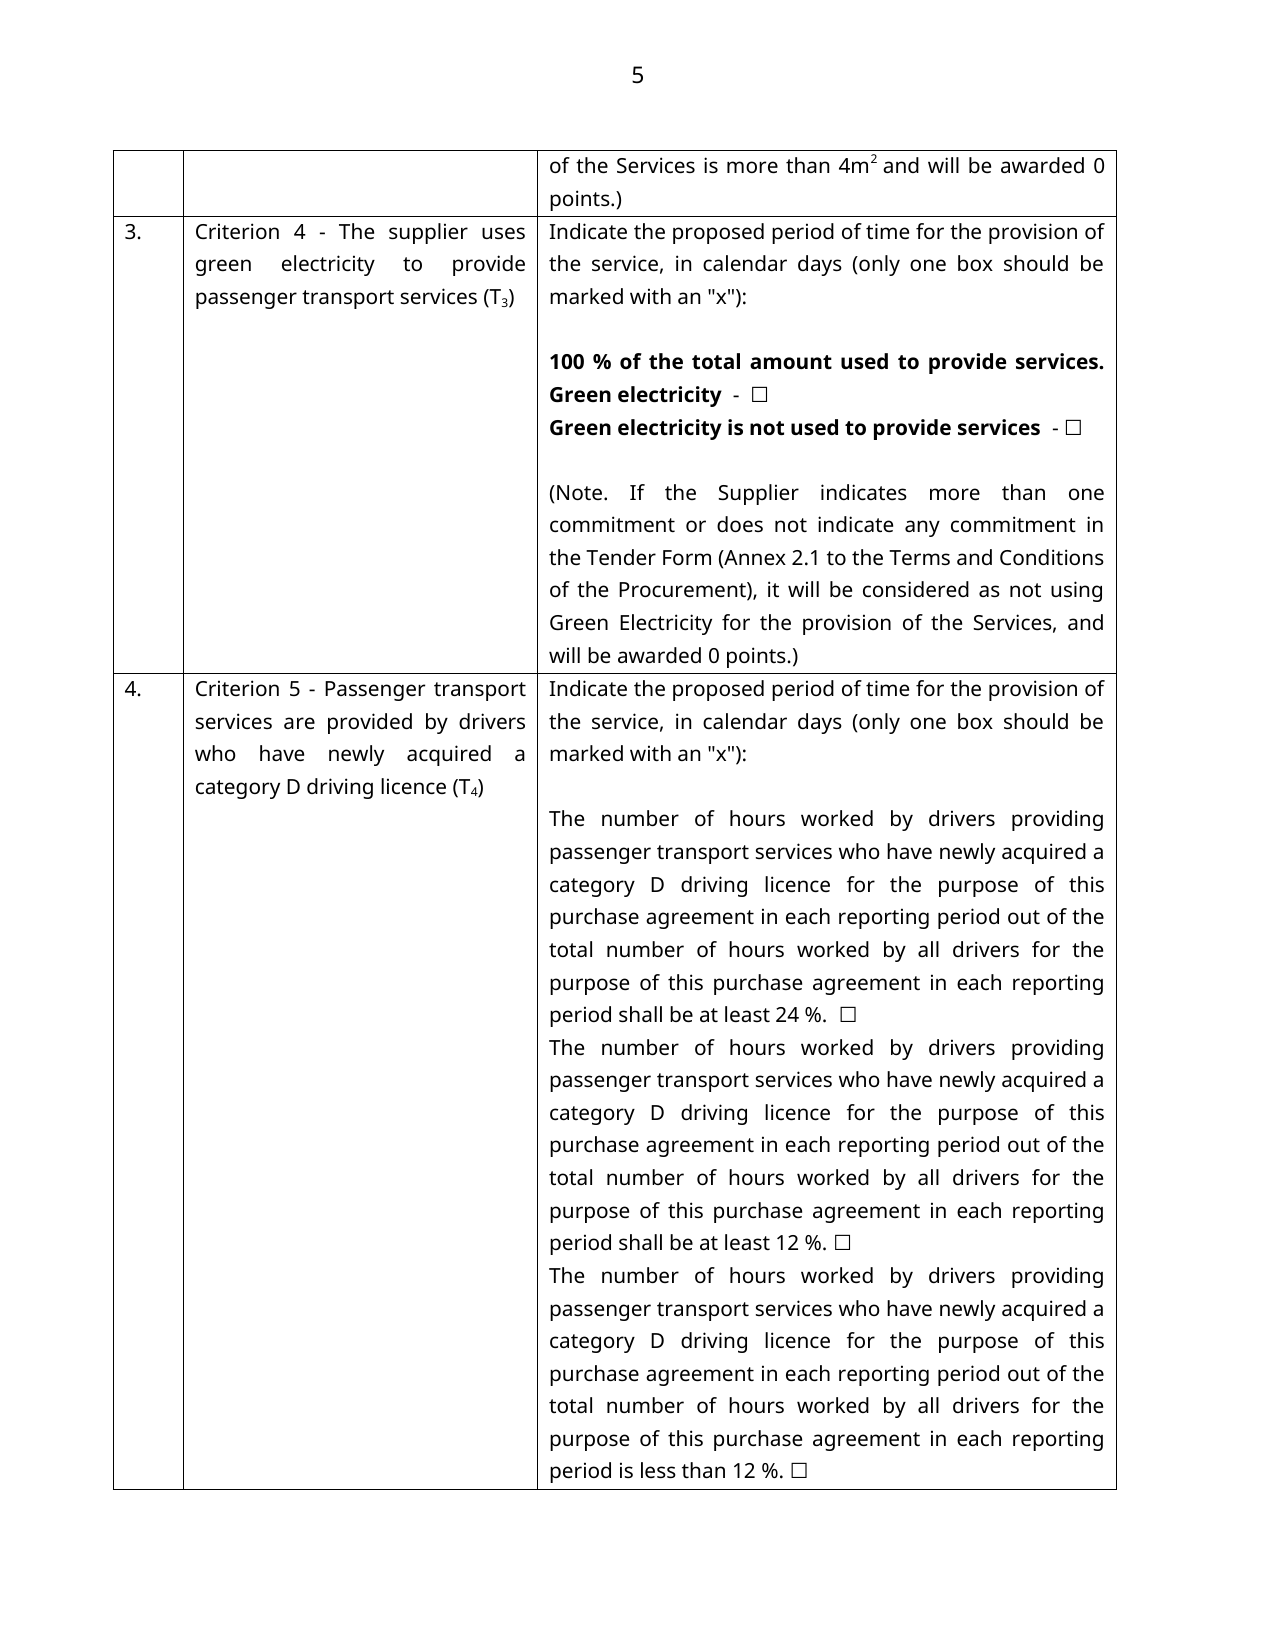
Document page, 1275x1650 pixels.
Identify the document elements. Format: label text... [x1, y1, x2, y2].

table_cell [538, 151, 1116, 216]
table_cell 2. [114, 151, 183, 216]
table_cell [184, 151, 537, 216]
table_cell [538, 674, 1116, 1489]
table_cell Criterion 4 - The supplier uses green electricity to provide passenger transport services (T3) [184, 217, 537, 673]
table_cell Indicate the proposed period of time for the provision of the service, in calendar days (only one box should be marked with an "x"): 100 % of the total amount used to provide services. Green electricity - ☐ Green electricity is not used to provide services - ☐ (Note. If the Supplier indicates more than one commitment or does not indicate any commitment in the Tender Form (Annex 2.1 to the Terms and Conditions of the Procurement), it will be considered as not using Green Electricity for the provision of the Services, and will be awarded 0 points.) [538, 217, 1116, 673]
table_cell 4. [114, 674, 183, 1489]
table_cell 3. [114, 217, 183, 673]
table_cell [184, 674, 537, 1489]
